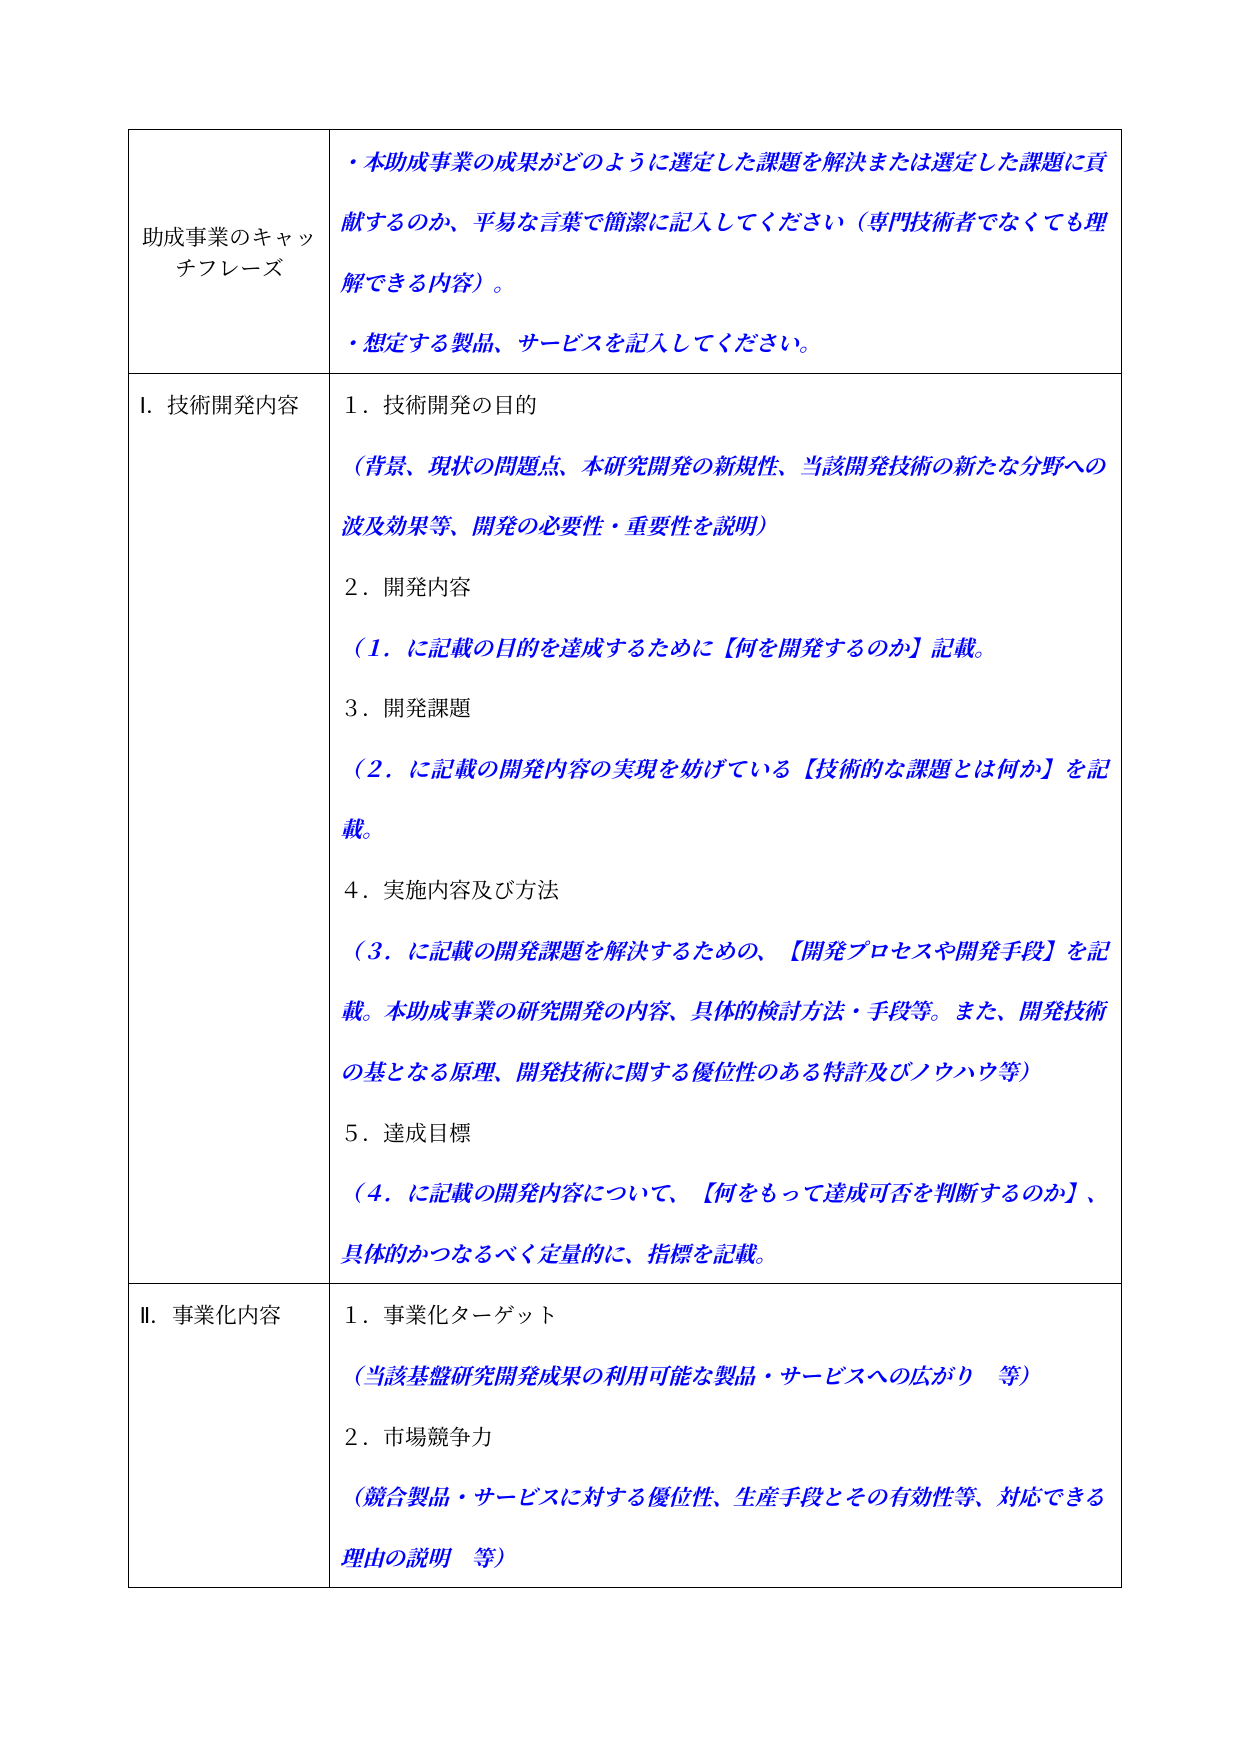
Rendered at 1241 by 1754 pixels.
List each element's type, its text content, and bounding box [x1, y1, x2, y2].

table_cell ・本助成事業の成果がどのように選定した課題を解決または選定した課題に貢献するのか、平易な言葉で簡潔に記入してください（専門技術者でなくても理解できる内容）。 ・想定する製品、サービスを記入してください。 [330, 130, 1121, 373]
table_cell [330, 1284, 1121, 1587]
table_cell Ⅱ．事業化内容 [129, 1284, 329, 1587]
table_cell １．技術開発の目的 （背景、現状の問題点、本研究開発の新規性、当該開発技術の新たな分野への波及効果等、開発の必要性・重要性を説明） ２．開発内容 （１．に記載の目的を達成するために【何を開発するのか】記載。 ３．開発課題 （２．に記載の開発内容の実現を妨げている【技術的な課題とは何か】を記載。 ４．実施内容及び方法 （３．に記載の開発課題を解決するための、【開発プロセスや開発手段】を記載。本助成事業の研究開発の内容、具体的検討方法・手段等。また、開発技術の基となる原理、開発技術に関する優位性のある特許及びノウハウ等） ５．達成目標 （４．に記載の開発内容について、【何をもって達成可否を判断するのか】、具体的かつなるべく定量的に、指標を記載。 [330, 374, 1121, 1283]
table_cell 助成事業のキャッチフレーズ [129, 130, 329, 373]
table_cell Ⅰ．技術開発内容 [129, 374, 329, 1283]
